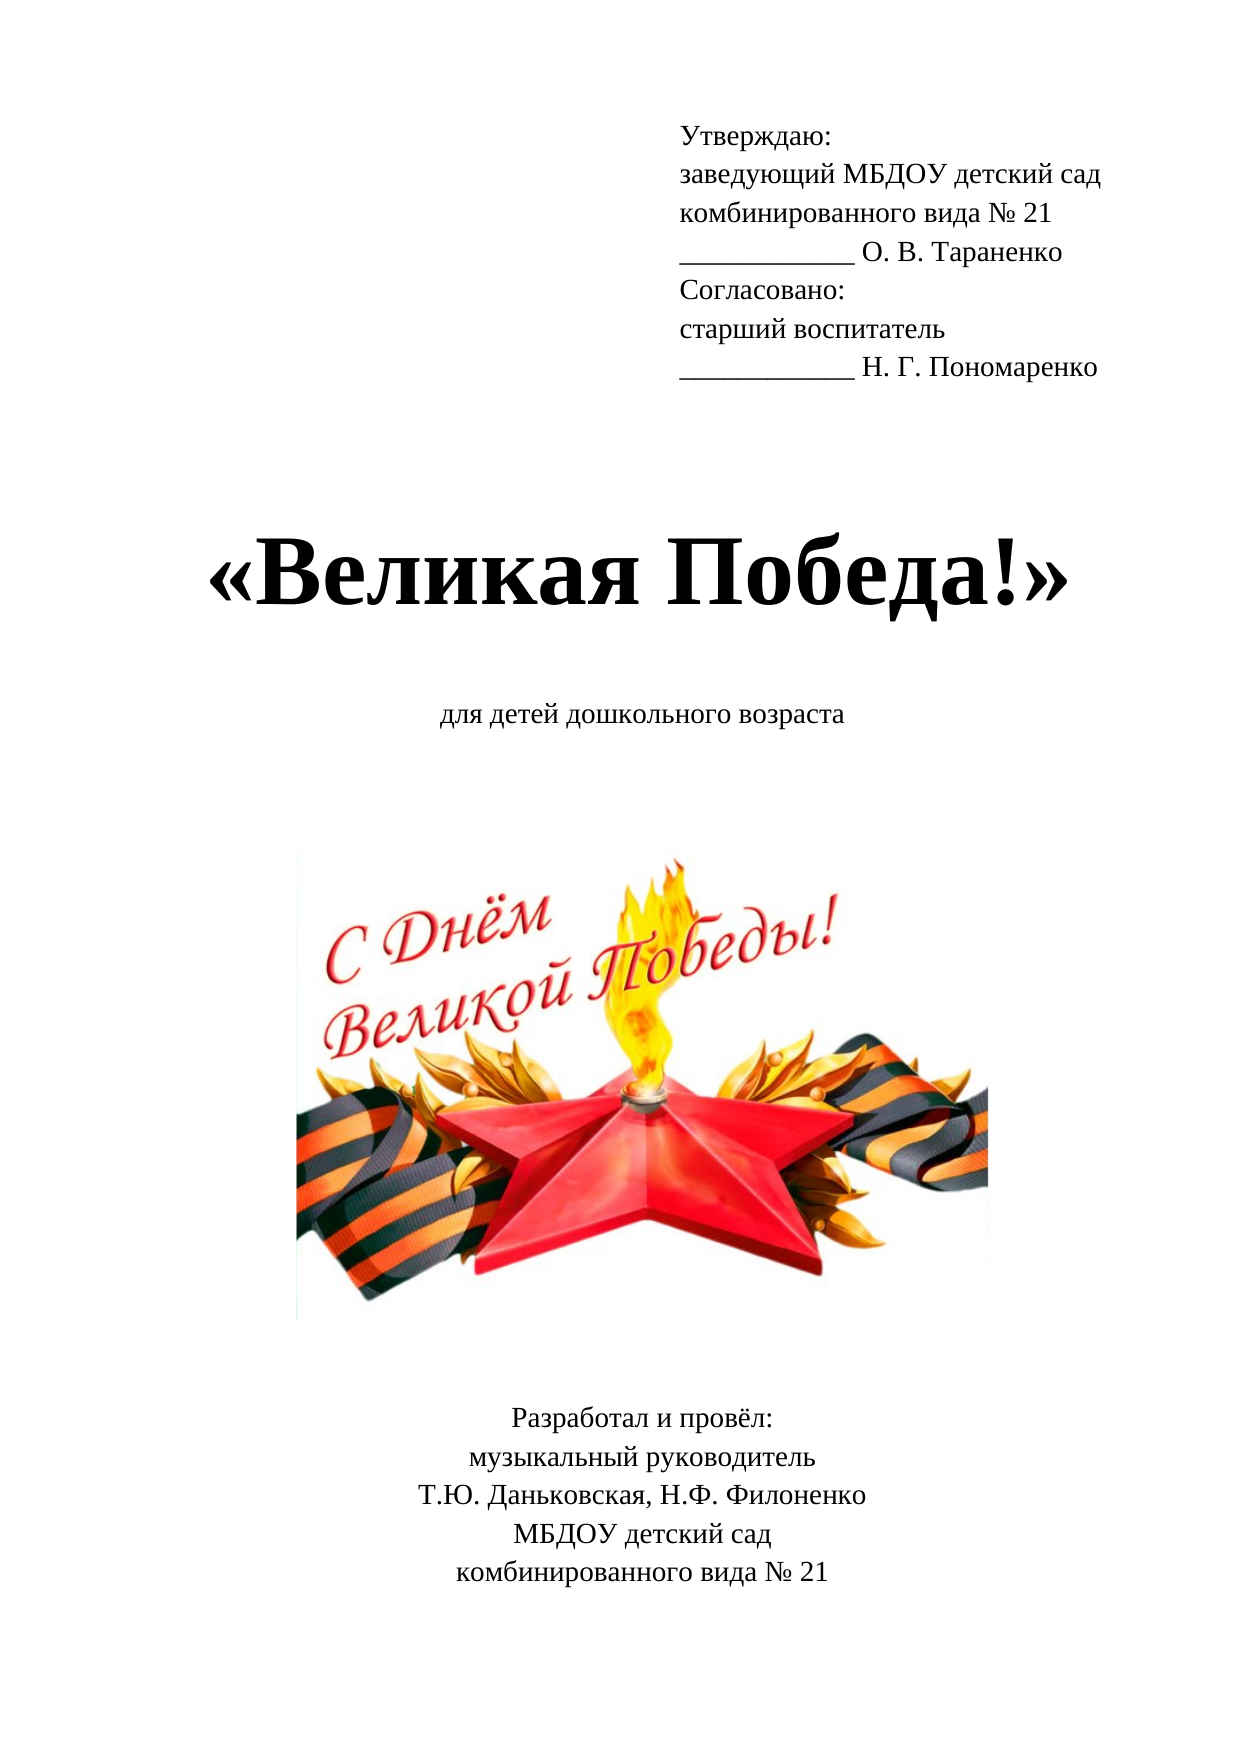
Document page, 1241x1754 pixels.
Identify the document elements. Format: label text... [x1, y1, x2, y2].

text Разработал и провёл: [177, 1400, 1107, 1434]
text комбинированного вида № 21 [177, 1554, 1107, 1588]
text заведующий МБДОУ детский сад [177, 157, 1107, 190]
text музыкальный руководитель [177, 1439, 1107, 1472]
text МБДОУ детский сад [177, 1516, 1107, 1549]
text комбинированного вида № 21 [177, 195, 1107, 229]
text ____________ О. В. Тараненко [177, 234, 1107, 267]
text для детей дошкольного возраста [177, 696, 1107, 730]
text Согласовано: [177, 272, 1107, 306]
text Утверждаю: [177, 118, 1107, 152]
picture [296, 850, 989, 1320]
text старший воспитатель [177, 311, 1107, 344]
text ____________ Н. Г. Пономаренко [177, 349, 1107, 383]
text Т.Ю. Даньковская, Н.Ф. Филоненко [177, 1477, 1107, 1511]
